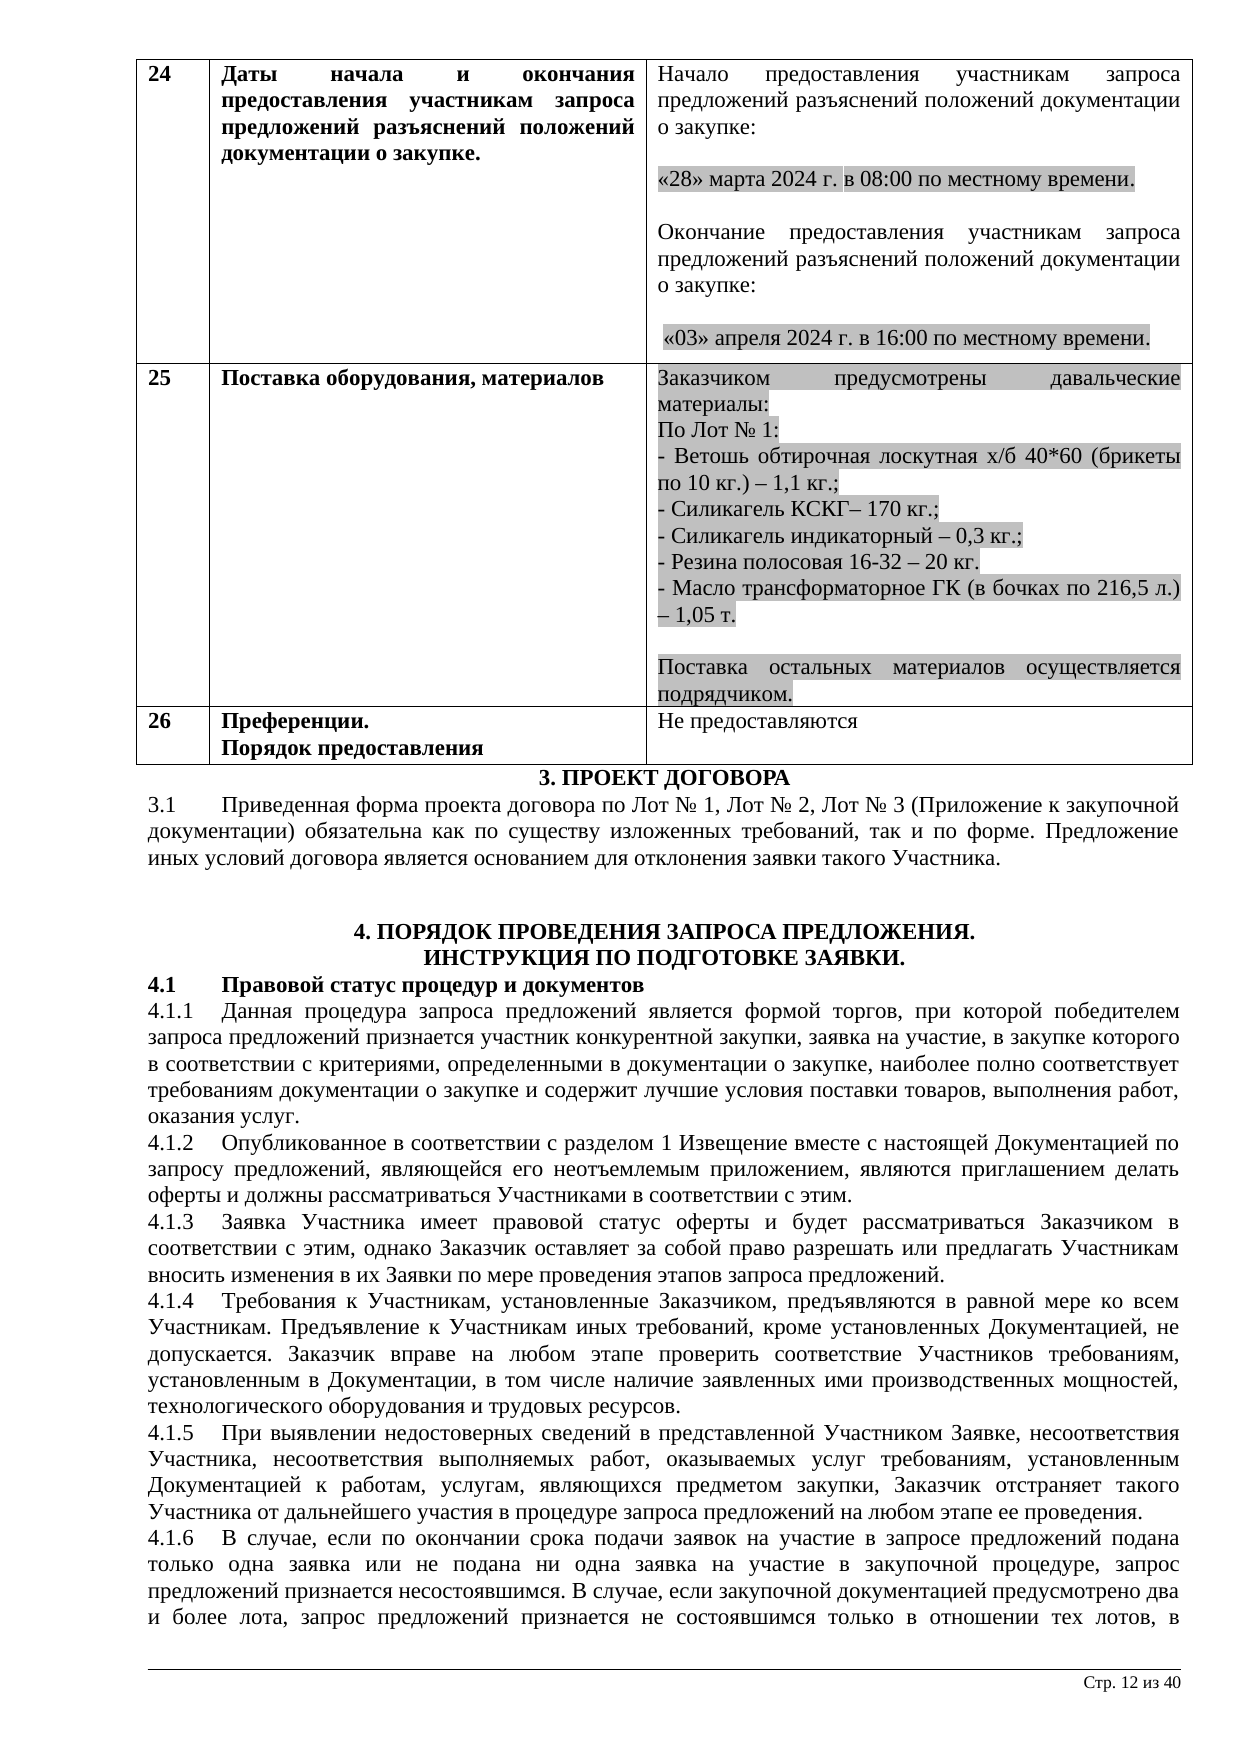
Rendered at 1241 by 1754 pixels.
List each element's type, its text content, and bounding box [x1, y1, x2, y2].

table_cell Не предоставляются [647, 707, 1192, 763]
text 3.1 Приведенная форма проекта договора по Лот № 1, Лот № 2, Лот № 3 (Приложение к закупочной документации) обязательна как по существу изложенных требований, так и по форме. Предложение иных условий договора является основанием для отклонения заявки такого Участника. [148, 791, 1181, 870]
table_cell 24 [137, 60, 209, 362]
table_cell Начало предоставления участникам запроса предложений разъяснений положений документации о закупке: «28» марта 2024 г. в 08:00 по местному времени. Окончание предоставления участникам запроса предложений разъяснений положений документации о закупке: «03» апреля 2024 г. в 16:00 по местному времени. [647, 60, 1192, 362]
table_cell Поставка оборудования, материалов [210, 364, 646, 706]
list Опубликованное в соответствии с разделом 1 Извещение вместе с настоящей Документацией по запросу предложений, являющейся его неотъемлемым приложением, являются приглашением делать оферты и должны рассматриваться Участниками в соответствии с этим. [148, 1129, 1181, 1208]
subtitle 4. ПОРЯДОК ПРОВЕДЕНИЯ ЗАПРОСА ПРЕДЛОЖЕНИЯ. [148, 918, 1181, 944]
table_cell Даты начала и окончания предоставления участникам запроса предложений разъяснений положений документации о закупке. [210, 60, 646, 362]
list При выявлении недостоверных сведений в представленной Участником Заявке, несоответствия Участника, несоответствия выполняемых работ, оказываемых услуг требованиям, установленным Документацией к работам, услугам, являющихся предметом закупки, Заказчик отстраняет такого Участника от дальнейшего участия в процедуре запроса предложений на любом этапе ее проведения. [148, 1419, 1181, 1524]
table_cell Заказчиком предусмотрены давальческие материалы: По Лот № 1: - Ветошь обтирочная лоскутная х/б 40*60 (брикеты по 10 кг.) – 1,1 кг.; - Силикагель КСКГ– 170 кг.; - Силикагель индикаторный – 0,3 кг.; - Резина полосовая 16-32 – 20 кг. - Масло трансформаторное ГК (в бочках по 216,5 л.) – 1,05 т. Поставка остальных материалов осуществляется подрядчиком. [647, 364, 1192, 706]
subtitle ИНСТРУКЦИЯ ПО ПОДГОТОВКЕ ЗАЯВКИ. [148, 944, 1181, 971]
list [148, 1524, 1181, 1629]
list Требования к Участникам, установленные Заказчиком, предъявляются в равной мере ко всем Участникам. Предъявление к Участникам иных требований, кроме установленных Документацией, не допускается. Заказчик вправе на любом этапе проверить соответствие Участников требованиям, установленным в Документации, в том числе наличие заявленных ими производственных мощностей, технологического оборудования и трудовых ресурсов. [148, 1287, 1181, 1419]
subtitle 3. ПРОЕКТ ДОГОВОРА [148, 765, 1181, 791]
table_cell 26 [137, 707, 209, 763]
text 4.1 Правовой статус процедур и документов [148, 971, 1181, 997]
table_cell 25 [137, 364, 209, 706]
list Заявка Участника имеет правовой статус оферты и будет рассматриваться Заказчиком в соответствии с этим, однако Заказчик оставляет за собой право разрешать или предлагать Участникам вносить изменения в их Заявки по мере проведения этапов запроса предложений. [148, 1208, 1181, 1287]
list Данная процедура запроса предложений является формой торгов, при которой победителем запроса предложений признается участник конкурентной закупки, заявка на участие, в закупке которого в соответствии с критериями, определенными в документации о закупке, наиболее полно соответствует требованиям документации о закупке и содержит лучшие условия поставки товаров, выполнения работ, оказания услуг. [148, 997, 1181, 1129]
table_cell Преференции. Порядок предоставления [210, 707, 646, 763]
